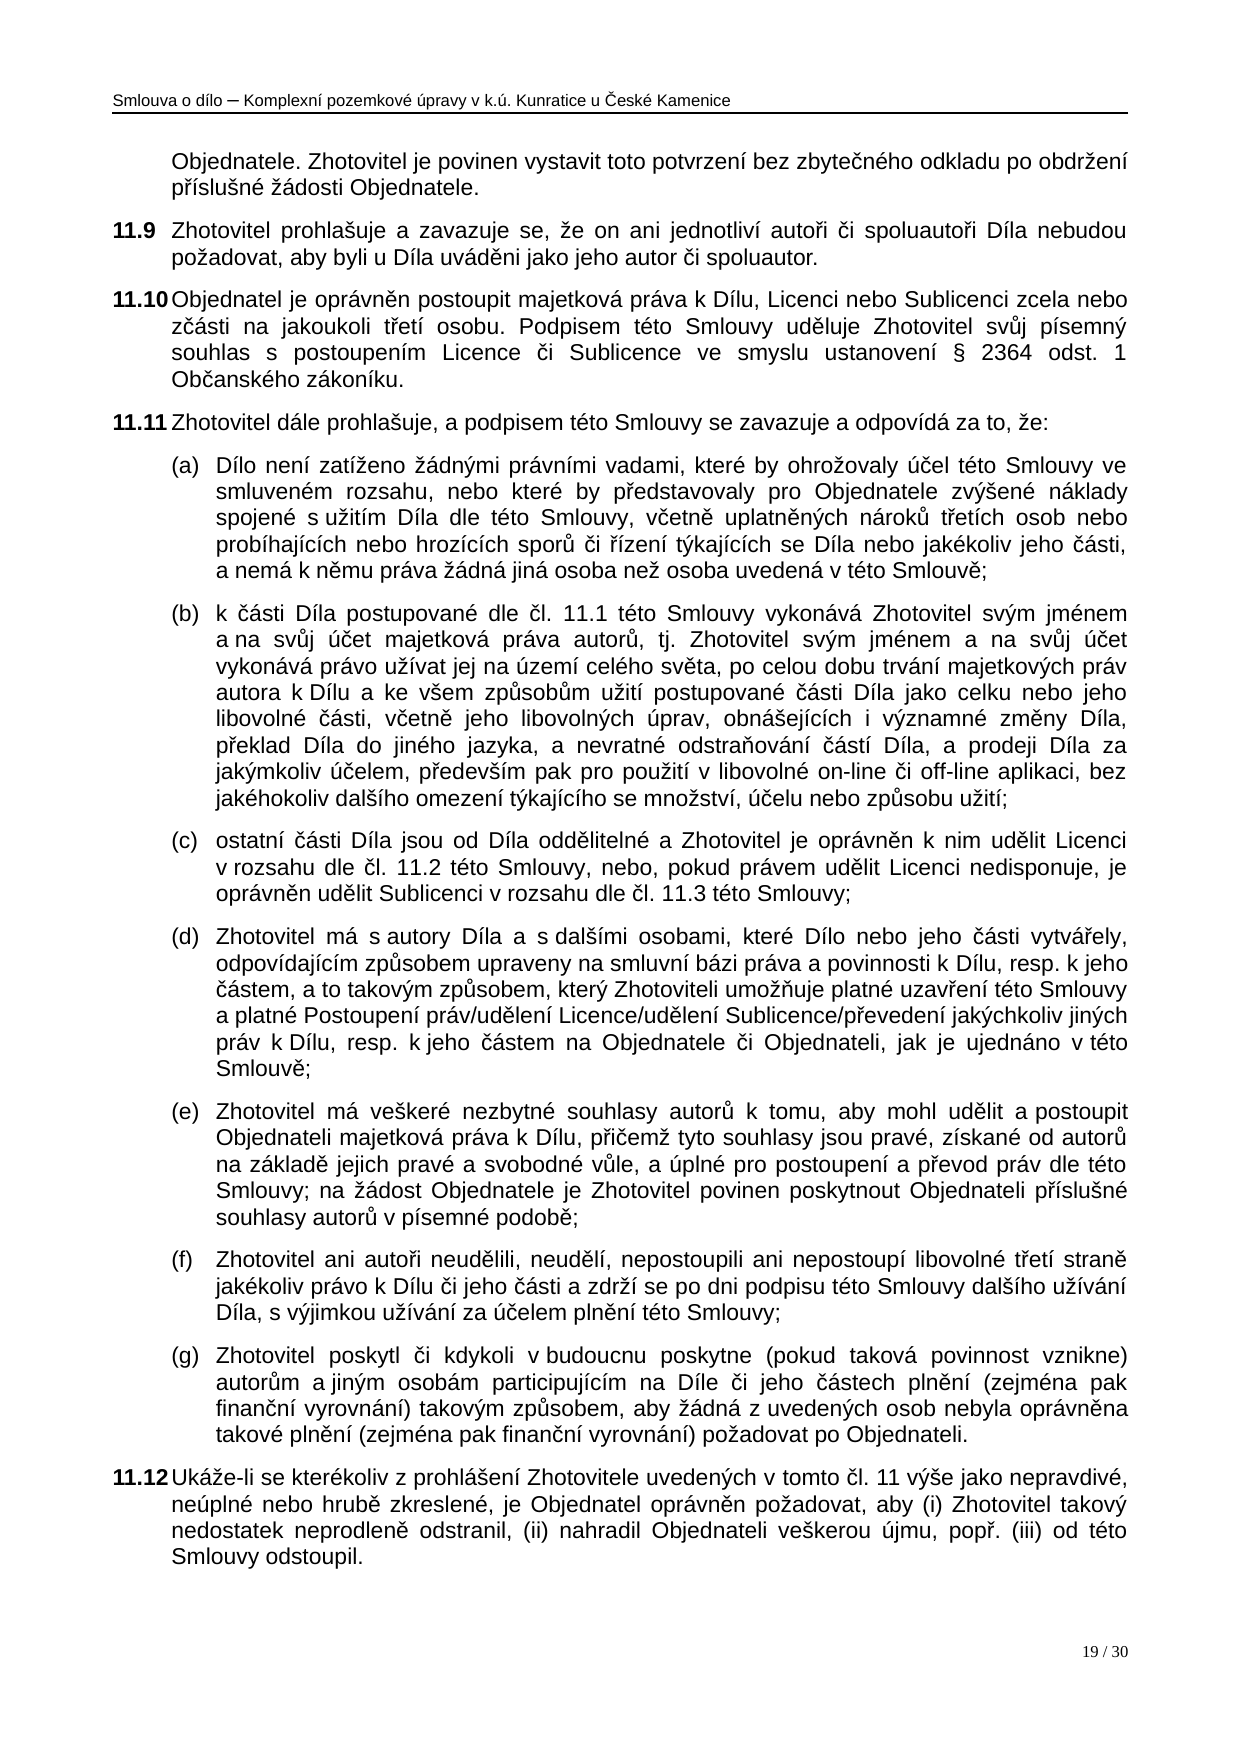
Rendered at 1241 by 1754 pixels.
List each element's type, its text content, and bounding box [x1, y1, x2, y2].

text Zhotovitel ani autoři neudělili, neudělí, nepostoupili ani nepostoupí libovolné třetí straně jakékoliv právo k Dílu či jeho části a zdrží se po dni podpisu této Smlouvy dalšího užívání Díla, s výjimkou užívání za účelem plnění této Smlouvy; [171, 1246, 1128, 1326]
text Zhotovitel poskytl či kdykoli v budoucnu poskytne (pokud taková povinnost vznikne) autorům a jiným osobám participujícím na Díle či jeho částech plnění (zejména pak finanční vyrovnání) takovým způsobem, aby žádná z uvedených osob nebyla oprávněna takové plnění (zejména pak finanční vyrovnání) požadovat po Objednateli. [171, 1342, 1128, 1448]
text Ukáže-li se kterékoliv z prohlášení Zhotovitele uvedených v tomto čl. 11 výše jako nepravdivé, neúplné nebo hrubě zkreslené, je Objednatel oprávněn požadovat, aby (i) Zhotovitel takový nedostatek neprodleně odstranil, (ii) nahradil Objednateli veškerou újmu, popř. (iii) od této Smlouvy odstoupil. [112, 1464, 1128, 1570]
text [112, 148, 1128, 200]
text Zhotovitel má veškeré nezbytné souhlasy autorů k tomu, aby mohl udělit a postoupit Objednateli majetková práva k Dílu, přičemž tyto souhlasy jsou pravé, získané od autorů na základě jejich pravé a svobodné vůle, a úplné pro postoupení a převod práv dle této Smlouvy; na žádost Objednatele je Zhotovitel povinen poskytnout Objednateli příslušné souhlasy autorů v písemné podobě; [171, 1098, 1128, 1230]
text Objednatel je oprávněn postoupit majetková práva k Dílu, Licenci nebo Sublicenci zcela nebo zčásti na jakoukoli třetí osobu. Podpisem této Smlouvy uděluje Zhotovitel svůj písemný souhlas s postoupením Licence či Sublicence ve smyslu ustanovení § 2364 odst. 1 Občanského zákoníku. [112, 286, 1128, 392]
text ostatní části Díla jsou od Díla oddělitelné a Zhotovitel je oprávněn k nim udělit Licenci v rozsahu dle čl. 11.2 této Smlouvy, nebo, pokud právem udělit Licenci nedisponuje, je oprávněn udělit Sublicenci v rozsahu dle čl. 11.3 této Smlouvy; [171, 827, 1128, 907]
list Dílo není zatíženo žádnými právními vadami, které by ohrožovaly účel této Smlouvy ve smluveném rozsahu, nebo které by představovaly pro Objednatele zvýšené náklady spojené s užitím Díla dle této Smlouvy, včetně uplatněných nároků třetích osob nebo probíhajících nebo hrozících sporů či řízení týkajících se Díla nebo jakékoliv jeho části, a nemá k němu práva žádná jiná osoba než osoba uvedená v této Smlouvě; [171, 452, 1128, 583]
text Zhotovitel prohlašuje a zavazuje se, že on ani jednotliví autoři či spoluautoři Díla nebudou požadovat, aby byli u Díla uváděni jako jeho autor či spoluautor. [112, 217, 1128, 270]
text Zhotovitel dále prohlašuje, a podpisem této Smlouvy se zavazuje a odpovídá za to, že: [112, 408, 1128, 435]
text Zhotovitel má s autory Díla a s dalšími osobami, které Dílo nebo jeho části vytvářely, odpovídajícím způsobem upraveny na smluvní bázi práva a povinnosti k Dílu, resp. k jeho částem, a to takovým způsobem, který Zhotoviteli umožňuje platné uzavření této Smlouvy a platné Postoupení práv/udělení Licence/udělení Sublicence/převedení jakýchkoliv jiných práv k Dílu, resp. k jeho částem na Objednatele či Objednateli, jak je ujednáno v této Smlouvě; [171, 923, 1128, 1081]
text k části Díla postupované dle čl. 11.1 této Smlouvy vykonává Zhotovitel svým jménem a na svůj účet majetková práva autorů, tj. Zhotovitel svým jménem a na svůj účet vykonává právo užívat jej na území celého světa, po celou dobu trvání majetkových práv autora k Dílu a ke všem způsobům užití postupované části Díla jako celku nebo jeho libovolné části, včetně jeho libovolných úprav, obnášejících i významné změny Díla, překlad Díla do jiného jazyka, a nevratné odstraňování částí Díla, a prodeji Díla za jakýmkoliv účelem, především pak pro použití v libovolné on-line či off-line aplikaci, bez jakéhokoliv dalšího omezení týkajícího se množství, účelu nebo způsobu užití; [171, 600, 1128, 811]
